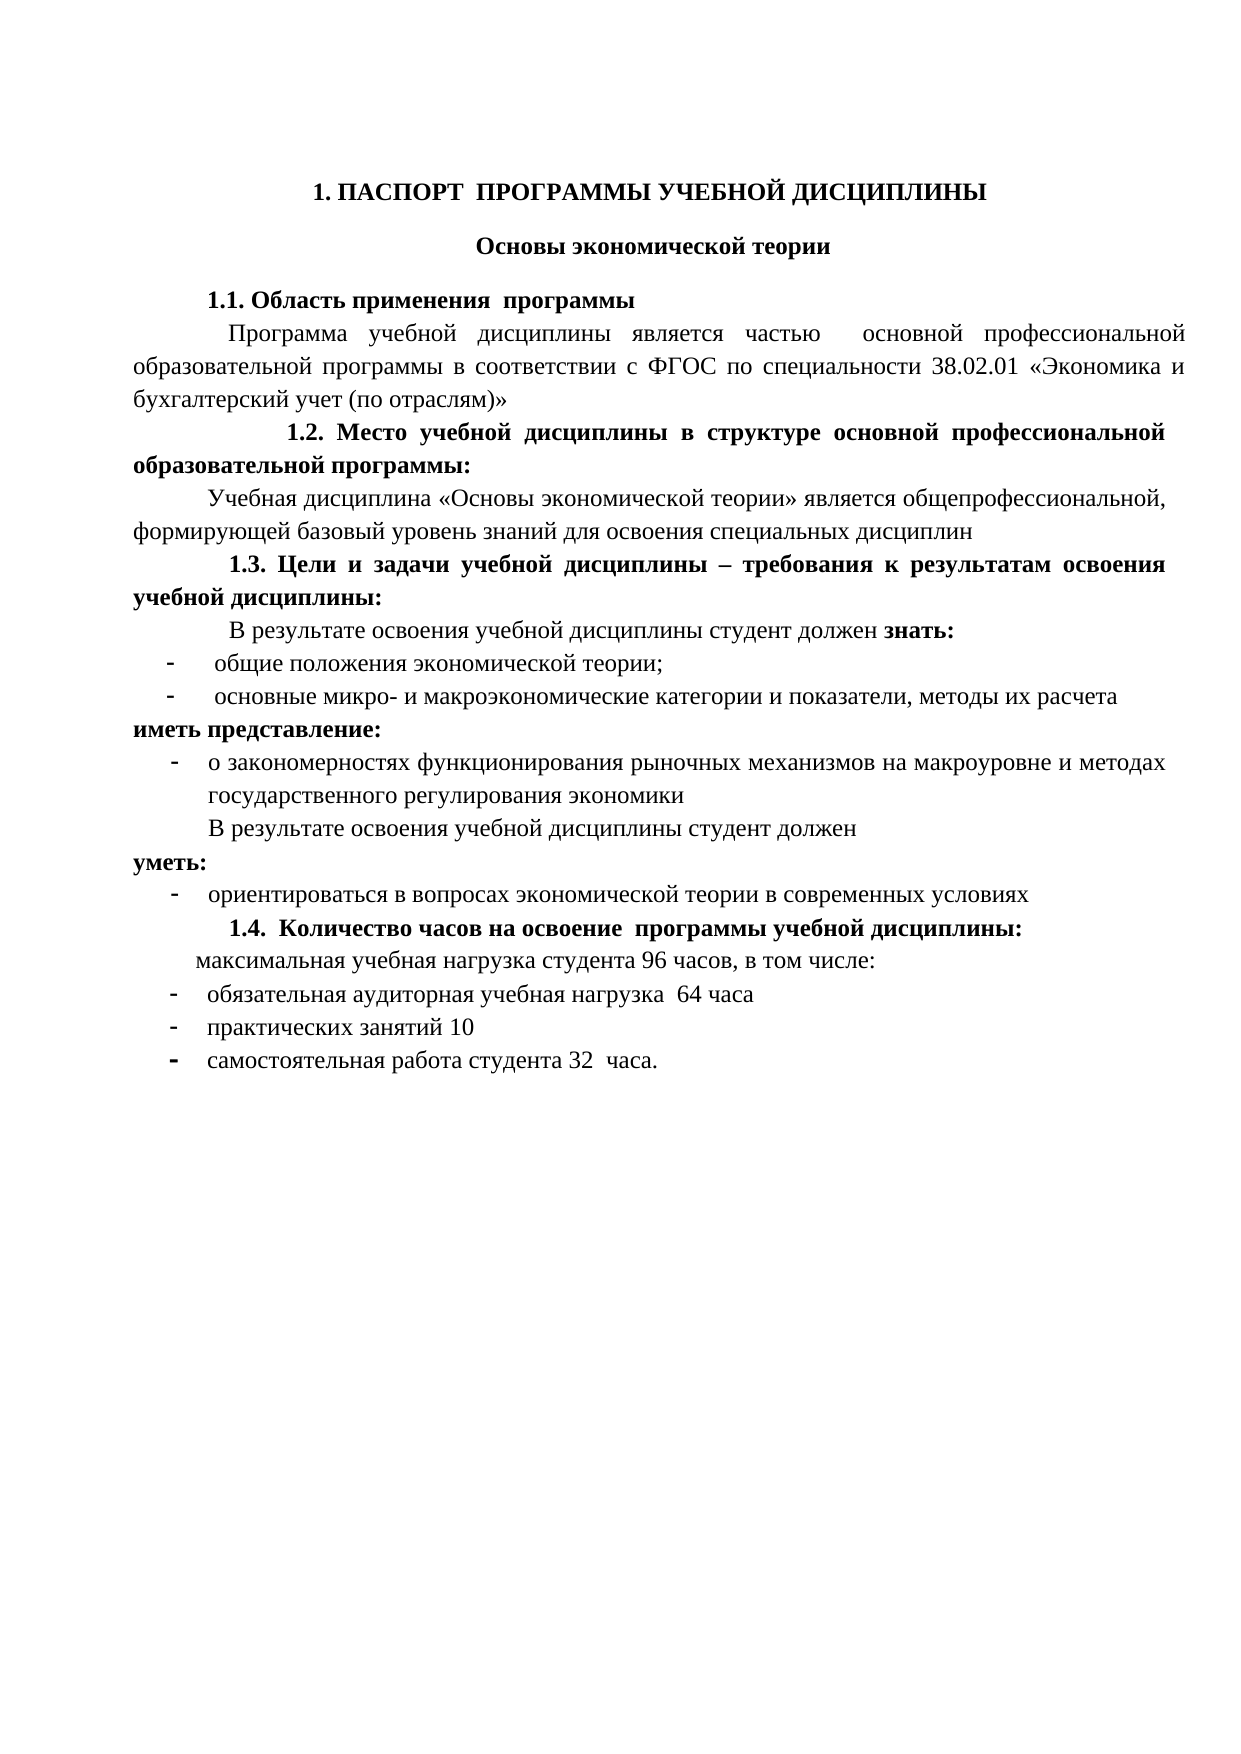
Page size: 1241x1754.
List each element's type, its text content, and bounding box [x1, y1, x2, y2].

text Основы экономической теории [133, 231, 1167, 260]
text уметь: [133, 847, 1167, 875]
list основные микро- и макроэкономические категории и показатели, методы их расчета [170, 681, 1167, 710]
text иметь представление: [133, 714, 1167, 743]
list самостоятельная работа студента 32 часа. [169, 1045, 1167, 1073]
list практических занятий 10 [169, 1012, 1167, 1040]
text Учебная дисциплина «Основы экономической теории» является общепрофессиональной, формирующей базовый уровень знаний для освоения специальных дисциплин [133, 483, 1167, 545]
text 1.4. Количество часов на освоение программы учебной дисциплины: [133, 913, 1167, 941]
text Программа учебной дисциплины является частью основной профессиональной образовательной программы в соответствии с ФГОС по специальности 38.02.01 «Экономика и бухгалтерский учет (по отраслям)» [133, 318, 1186, 413]
text 1.3. Цели и задачи учебной дисциплины – требования к результатам освоения учебной дисциплины: [133, 549, 1167, 611]
list ориентироваться в вопросах экономической теории в современных условиях [170, 879, 1167, 908]
text 1.2. Место учебной дисциплины в структуре основной профессиональной образовательной программы: [133, 417, 1167, 479]
list В результате освоения учебной дисциплины студент должен [208, 813, 1167, 842]
text максимальная учебная нагрузка студента 96 часов, в том числе: [133, 946, 1167, 974]
text В результате освоения учебной дисциплины студент должен знать: [133, 615, 1167, 644]
text 1.1. Область применения программы [133, 285, 1186, 314]
list общие положения экономической теории; [170, 648, 1167, 677]
text 1. паспорт ПРОГРАММЫ УЧЕБНОЙ ДИСЦИПЛИНЫ [133, 177, 1167, 206]
list обязательная аудиторная учебная нагрузка 64 часа [169, 979, 1167, 1007]
list о закономерностях функционирования рыночных механизмов на макроуровне и методах государственного регулирования экономики [170, 747, 1167, 809]
